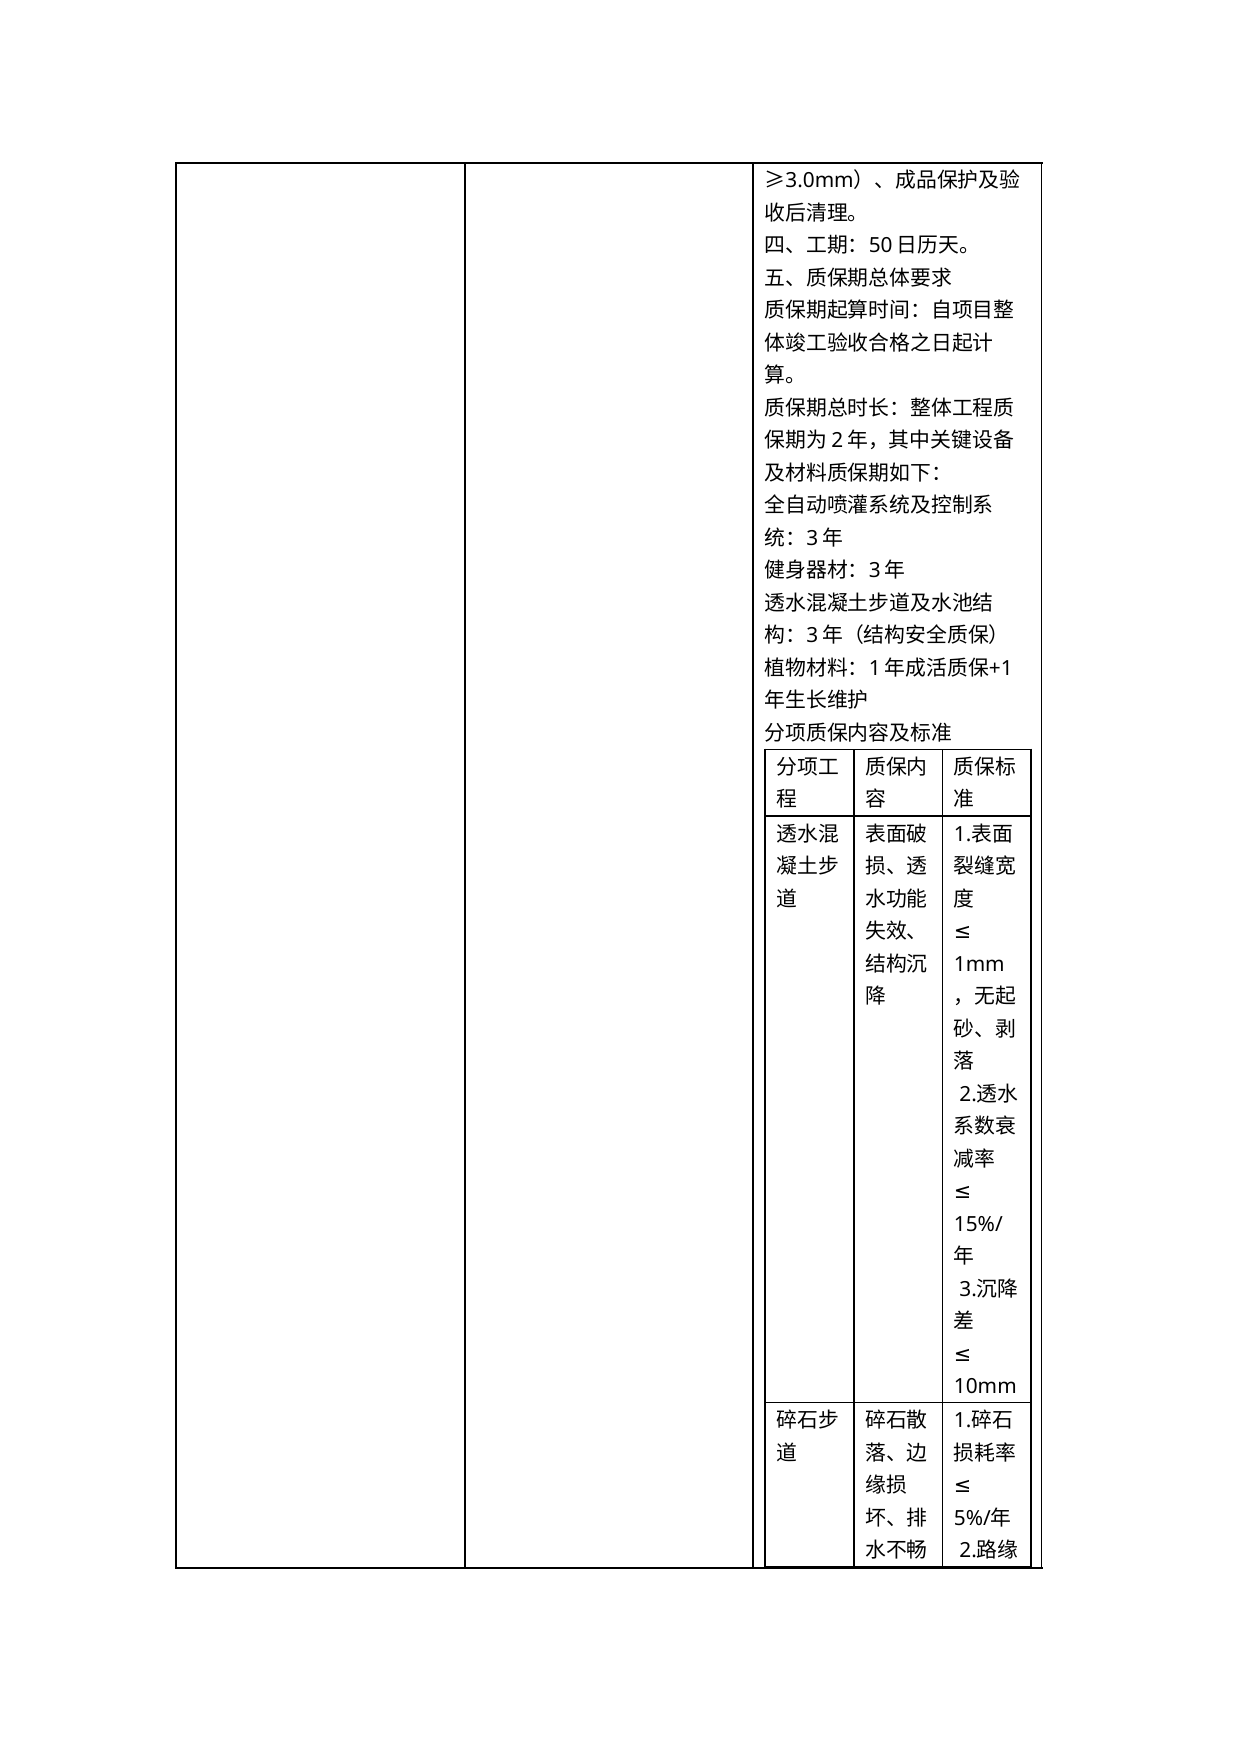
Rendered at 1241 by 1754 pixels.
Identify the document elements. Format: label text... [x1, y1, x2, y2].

table_cell 1 [177, 164, 464, 1567]
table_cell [754, 164, 1041, 1567]
table_cell [466, 164, 752, 1567]
